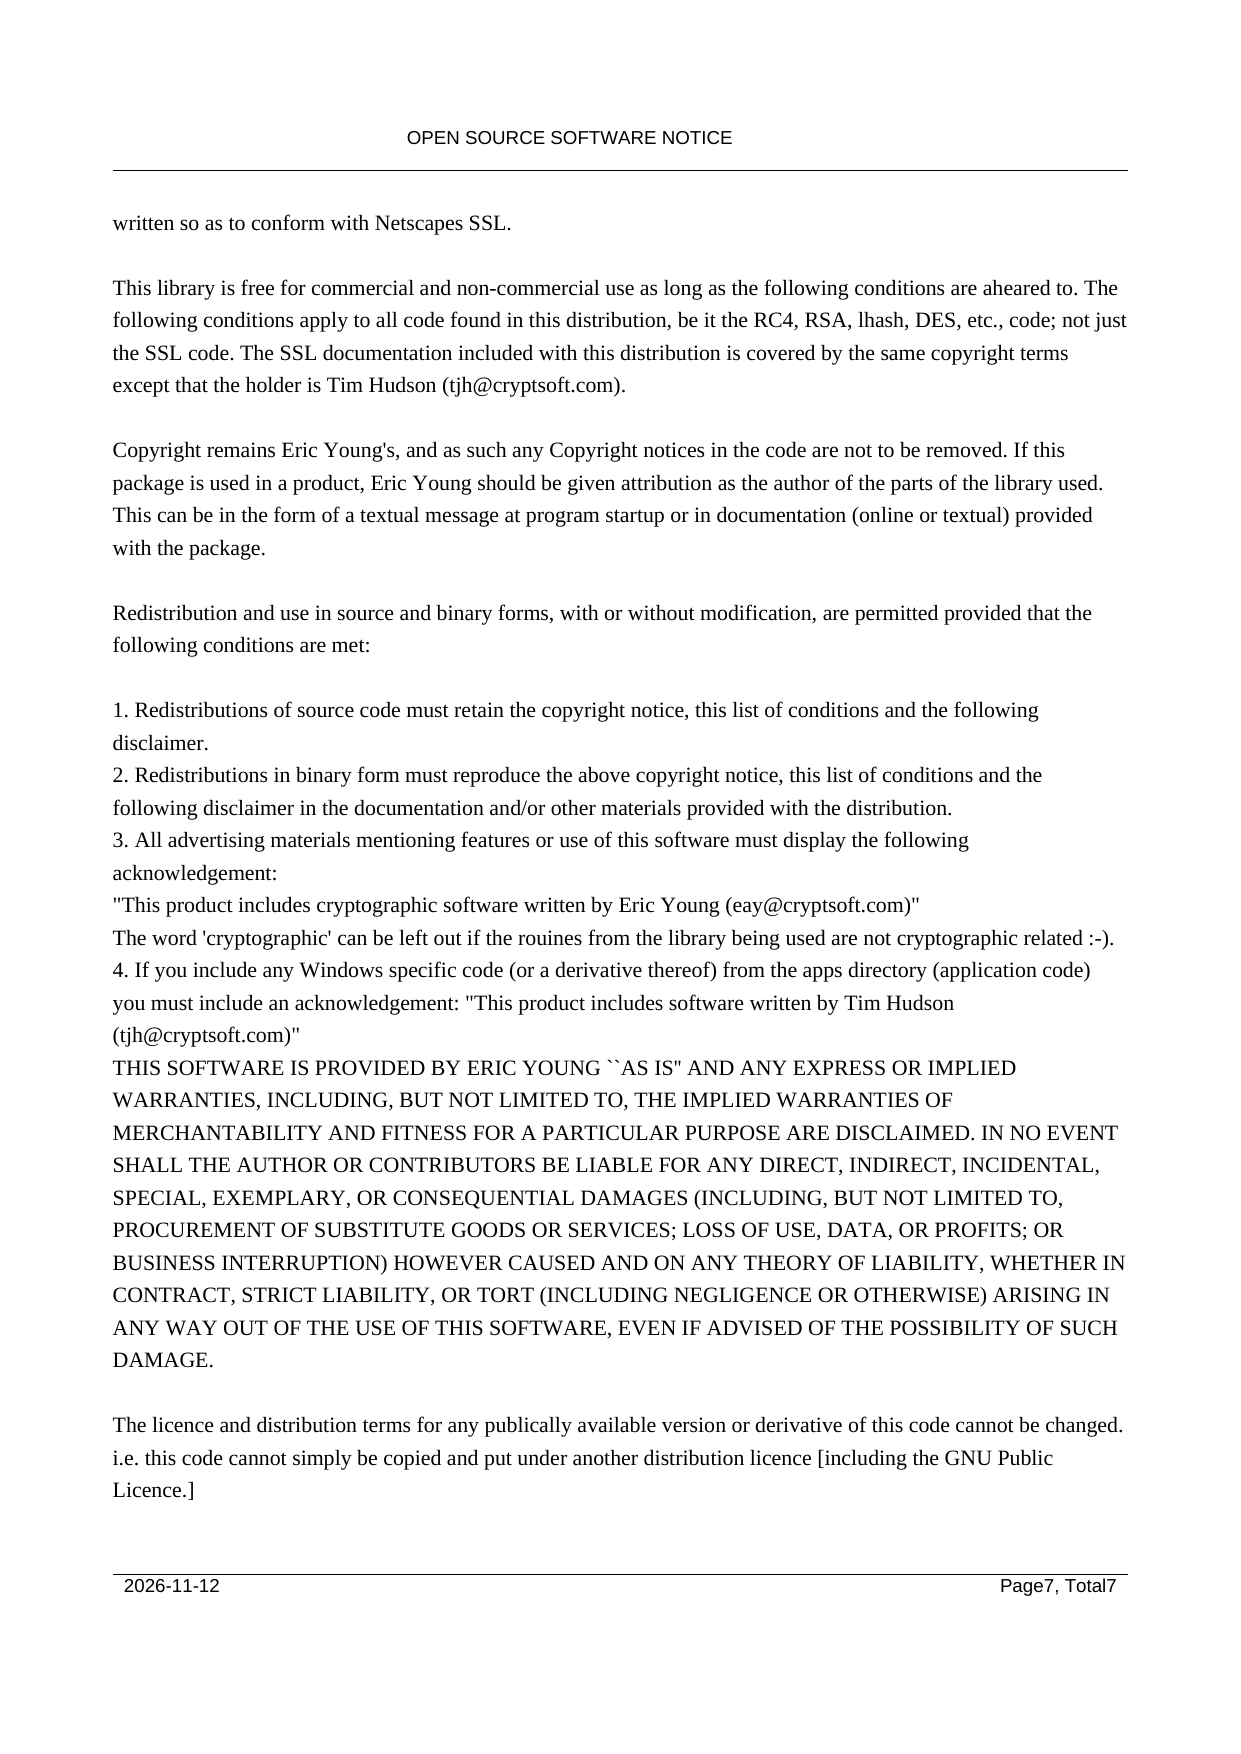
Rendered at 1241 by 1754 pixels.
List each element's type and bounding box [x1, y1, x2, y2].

text [112, 206, 1128, 1571]
